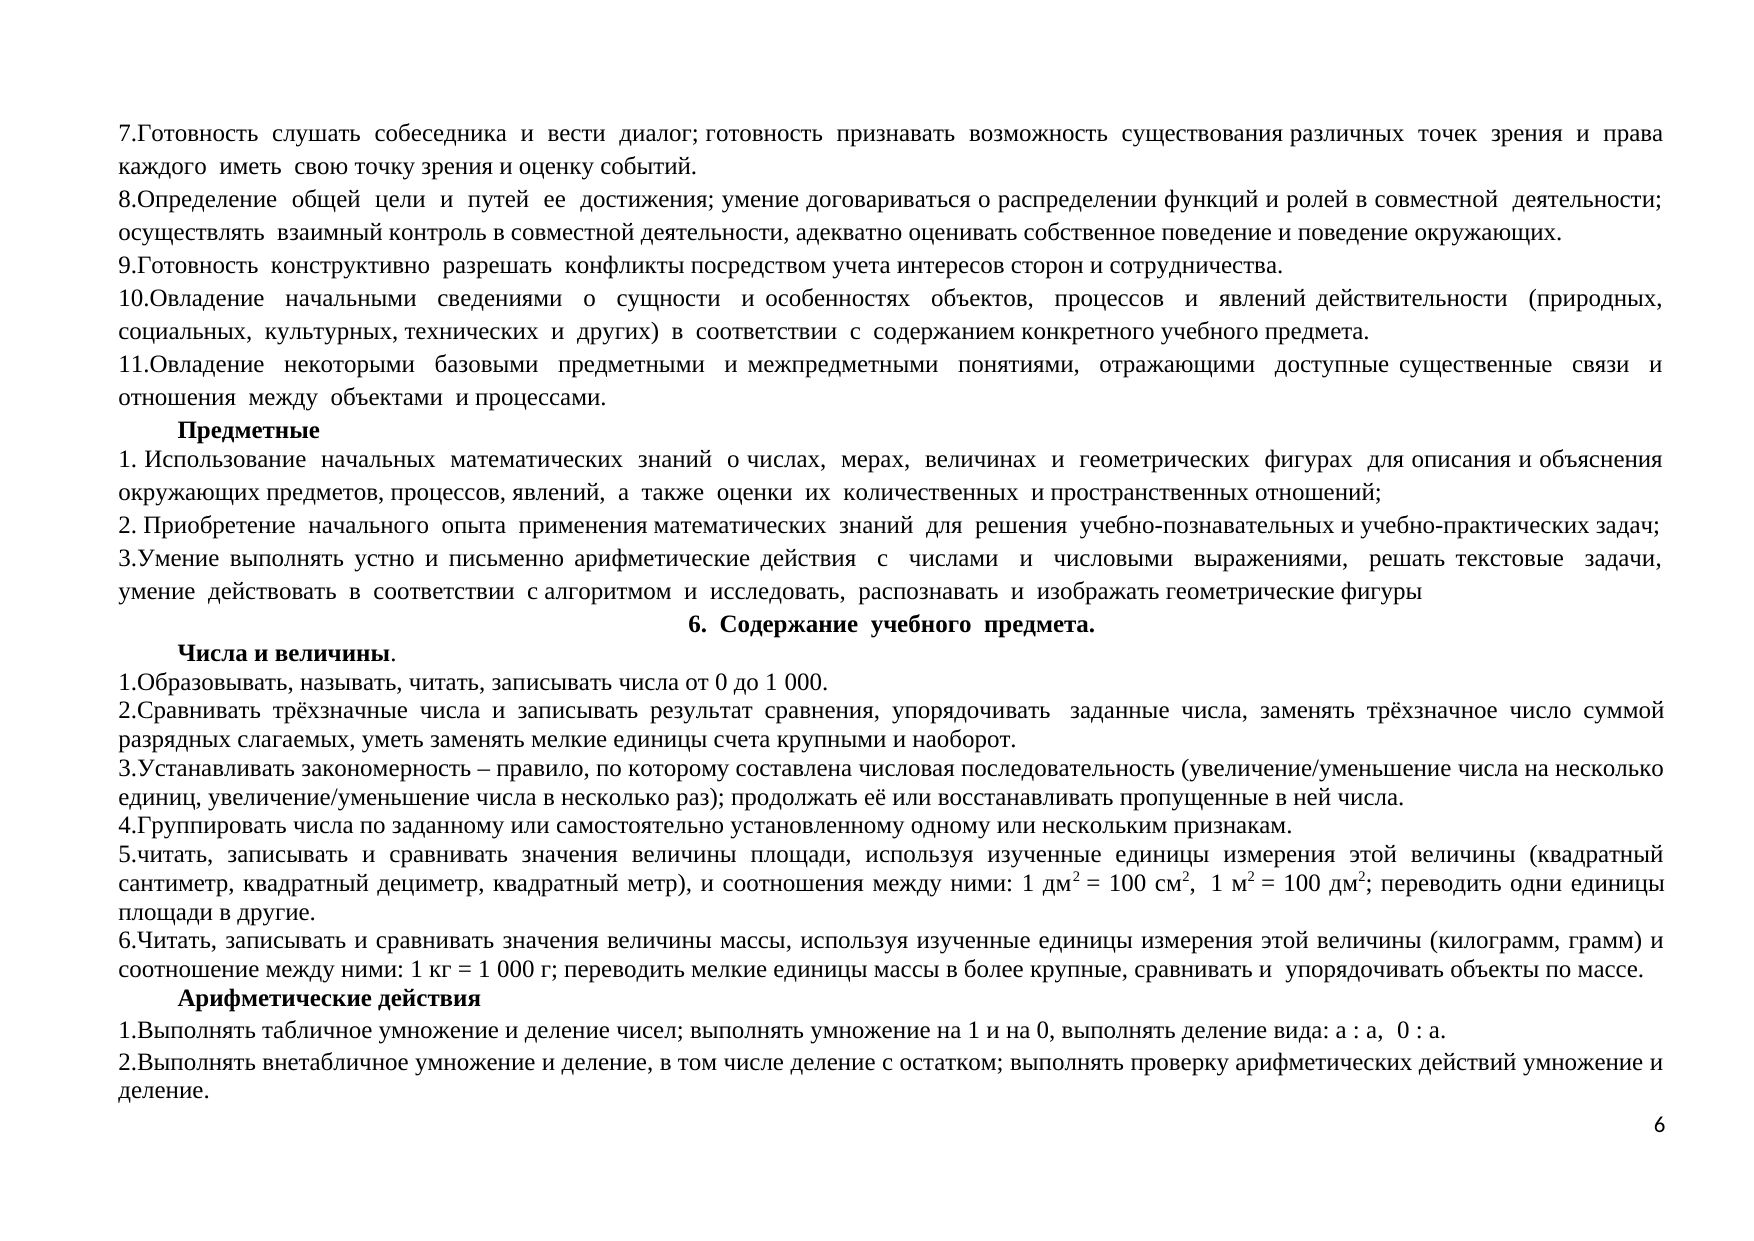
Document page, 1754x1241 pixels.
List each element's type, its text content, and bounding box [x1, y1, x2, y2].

text Предметные [118, 415, 1665, 444]
text 6.Читать, записывать и сравнивать значения величины массы, используя изученные единицы измерения этой величины (килограмм, грамм) и соотношение между ними: 1 кг = 1 000 г; переводить мелкие единицы массы в более крупные, сравнивать и упорядочивать объекты по массе. [118, 925, 1665, 983]
text 8.Определение общей цели и путей ее достижения; умение договариваться о распределении функций и ролей в совместной деятельности; осуществлять взаимный контроль в совместной деятельности, адекватно оценивать собственное поведение и поведение окружающих. [118, 184, 1665, 246]
text 1.Образовывать, называть, читать, записывать числа от 0 до 1 000. [118, 667, 1665, 695]
text 1.Выполнять табличное умножение и деление чисел; выполнять умножение на 1 и на 0, выполнять деление вида: а : а, 0 : а. [118, 1015, 1665, 1043]
text 3.Умение выполнять устно и письменно арифметические действия с числами и числовыми выражениями, решать текстовые задачи, умение действовать в соответствии с алгоритмом и исследовать, распознавать и изображать геометрические фигуры [118, 543, 1665, 605]
text 3.Устанавливать закономерность – правило, по которому составлена числовая последовательность (увеличение/уменьшение числа на несколько единиц, увеличение/уменьшение числа в несколько раз); продолжать её или восстанавливать пропущенные в ней числа. [118, 753, 1665, 810]
text 6. Содержание учебного предмета. [118, 609, 1665, 638]
text 11.Овладение некоторыми базовыми предметными и межпредметными понятиями, отражающими доступные существенные связи и отношения между объектами и процессами. [118, 349, 1665, 411]
text 2. Приобретение начального опыта применения математических знаний для решения учебно-познавательных и учебно-практических задач; [118, 510, 1665, 539]
text 1. Использование начальных математических знаний о числах, мерах, величинах и геометрических фигурах для описания и объяснения окружающих предметов, процессов, явлений, а также оценки их количественных и пространственных отношений; [118, 444, 1665, 506]
text 9.Готовность конструктивно разрешать конфликты посредством учета интересов сторон и сотрудничества. [118, 250, 1665, 279]
text 2.Сравнивать трёхзначные числа и записывать результат сравнения, упорядочивать заданные числа, заменять трёхзначное число суммой разрядных слагаемых, уметь заменять мелкие единицы счета крупными и наоборот. [118, 695, 1665, 753]
text 5.читать, записывать и сравнивать значения величины площади, используя изученные единицы измерения этой величины (квадратный сантиметр, квадратный дециметр, квадратный метр), и соотношения между ними: 1 дм2 = 100 см2, 1 м2 = 100 дм2; переводить одни единицы площади в другие. [118, 839, 1665, 925]
text 7.Готовность слушать собеседника и вести диалог; готовность признавать возможность существования различных точек зрения и права каждого иметь свою точку зрения и оценку событий. [118, 118, 1665, 180]
text Арифметические действия [118, 983, 1665, 1012]
text 4.Группировать числа по заданному или самостоятельно установленному одному или нескольким признакам. [118, 810, 1665, 839]
text 2.Выполнять внетабличное умножение и деление, в том числе деление с остатком; выполнять проверку арифметических действий умножение и деление. [118, 1047, 1665, 1104]
text Числа и величины. [118, 638, 1665, 667]
text 10.Овладение начальными сведениями о сущности и особенностях объектов, процессов и явлений действительности (природных, социальных, культурных, технических и других) в соответствии с содержанием конкретного учебного предмета. [118, 283, 1665, 345]
